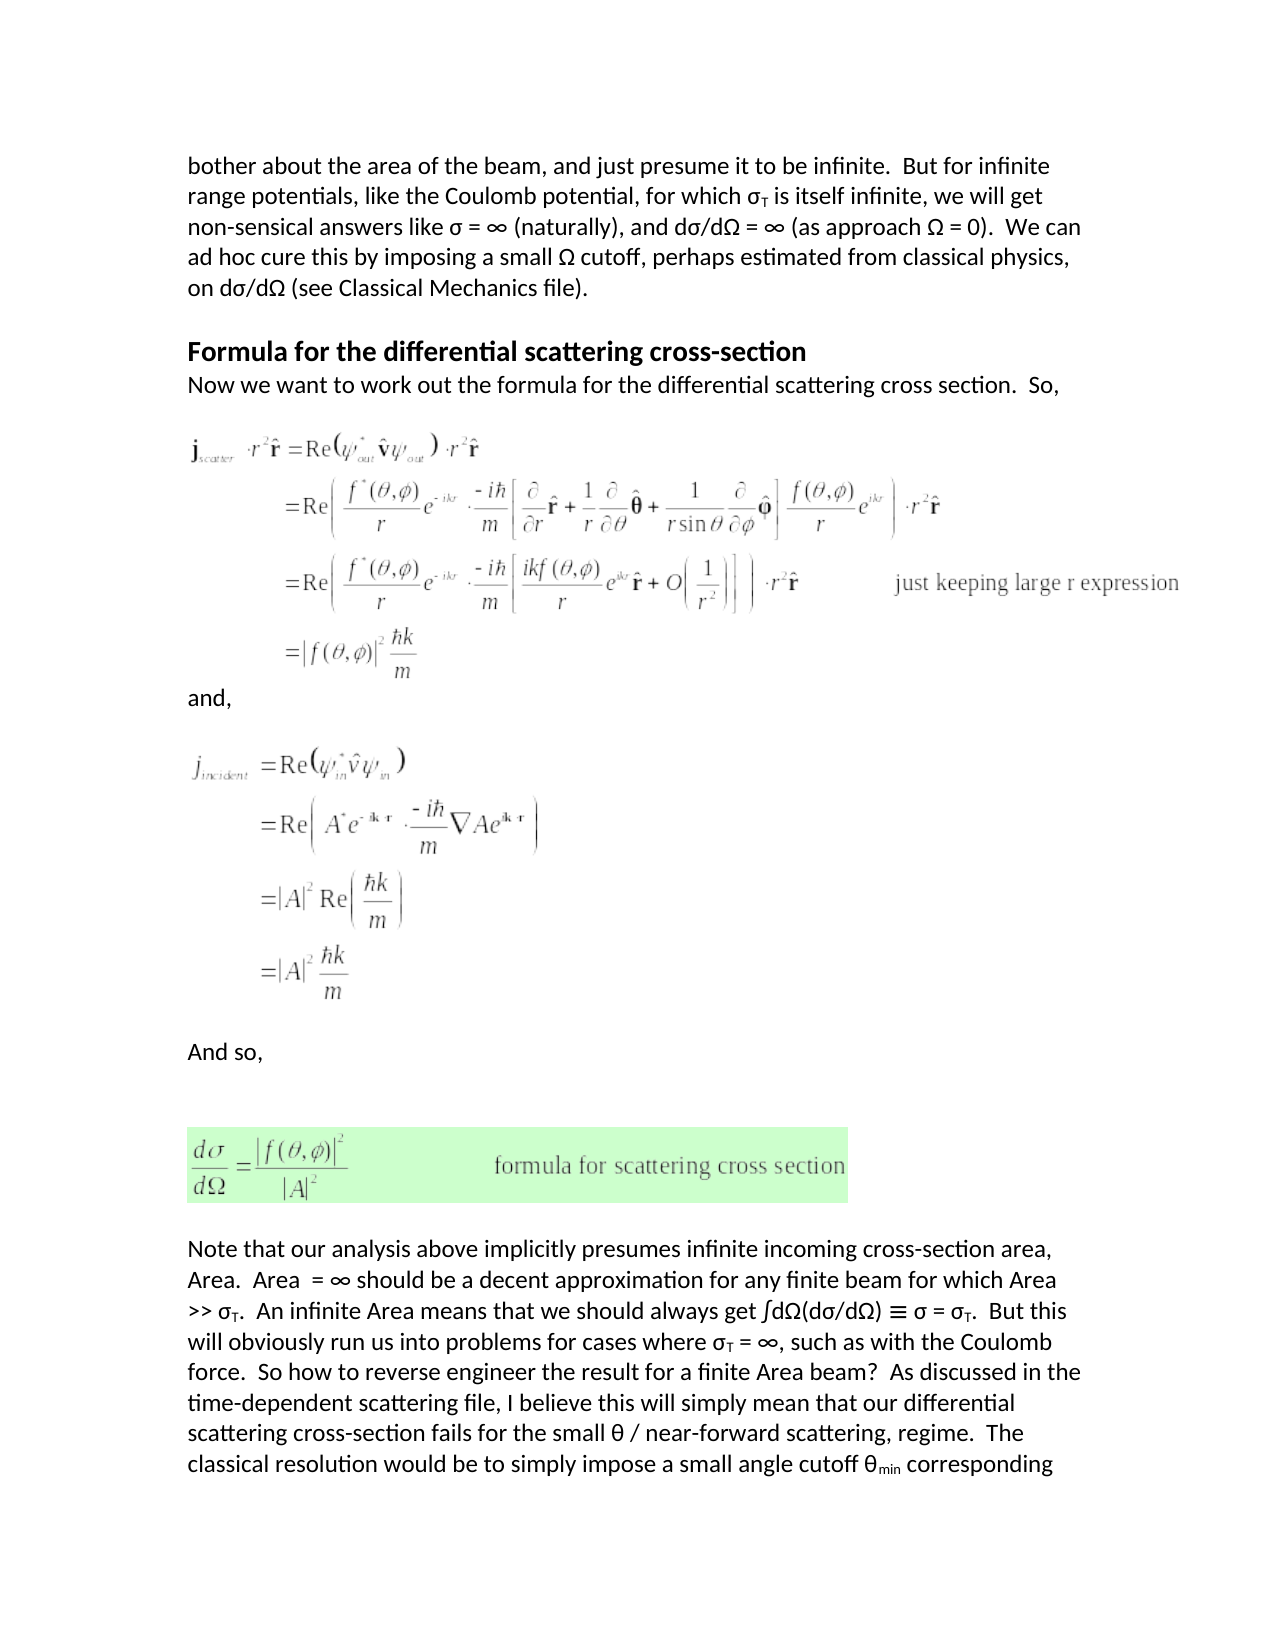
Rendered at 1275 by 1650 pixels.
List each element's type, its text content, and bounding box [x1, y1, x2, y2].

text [187, 1234, 1087, 1478]
text Now we want to work out the formula for the differential scattering cross section. So, [187, 369, 1087, 399]
text and, [187, 682, 1087, 713]
text Formula for the differential scattering cross-section [187, 333, 1087, 369]
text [187, 150, 1087, 303]
text And so,Ω [187, 1036, 1087, 1066]
